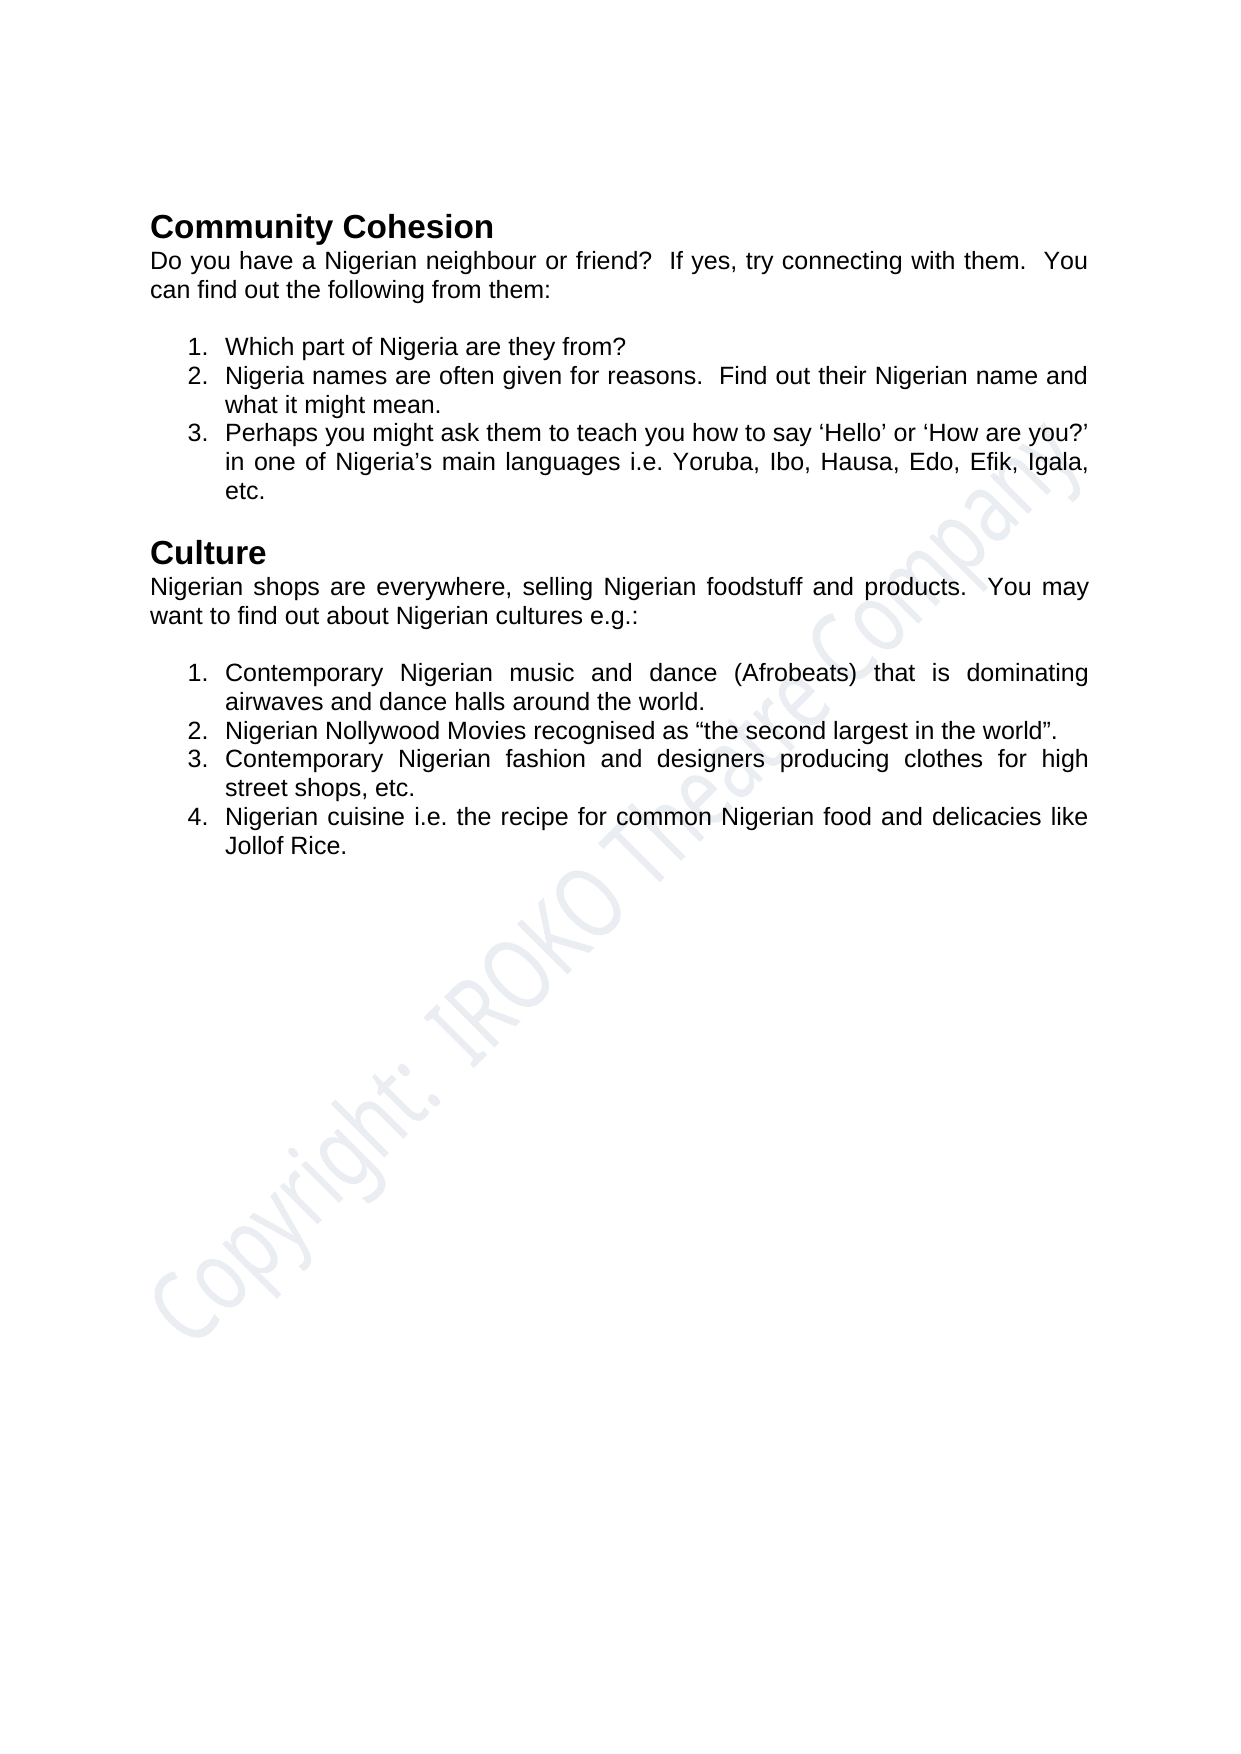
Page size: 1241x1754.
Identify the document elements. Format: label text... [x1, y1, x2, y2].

text Culture [150, 533, 1090, 572]
list Nigerian cuisine i.e. the recipe for common Nigerian food and delicacies like Jollof Rice. [187, 802, 1090, 859]
list Nigerian Nollywood Movies recognised as “the second largest in the world”. [187, 716, 1090, 744]
list Contemporary Nigerian fashion and designers producing clothes for high street shops, etc. [187, 744, 1090, 802]
text Community Cohesion [150, 207, 1090, 246]
list Contemporary Nigerian music and dance (Afrobeats) that is dominating airwaves and dance halls around the world. [187, 658, 1090, 716]
text Do you have a Nigerian neighbour or friend? If yes, try connecting with them. You can find out the following from them: [150, 246, 1090, 303]
text Nigerian shops are everywhere, selling Nigerian foodstuff and products. You may want to find out about Nigerian cultures e.g.: [150, 572, 1090, 629]
list Which part of Nigeria are they from? [187, 332, 1090, 361]
list Perhaps you might ask them to teach you how to say ‘Hello’ or ‘How are you?’ in one of Nigeria’s main languages i.e. Yoruba, Ibo, Hausa, Edo, Efik, Igala, etc. [187, 418, 1090, 505]
list Nigeria names are often given for reasons. Find out their Nigerian name and what it might mean. [187, 361, 1090, 418]
